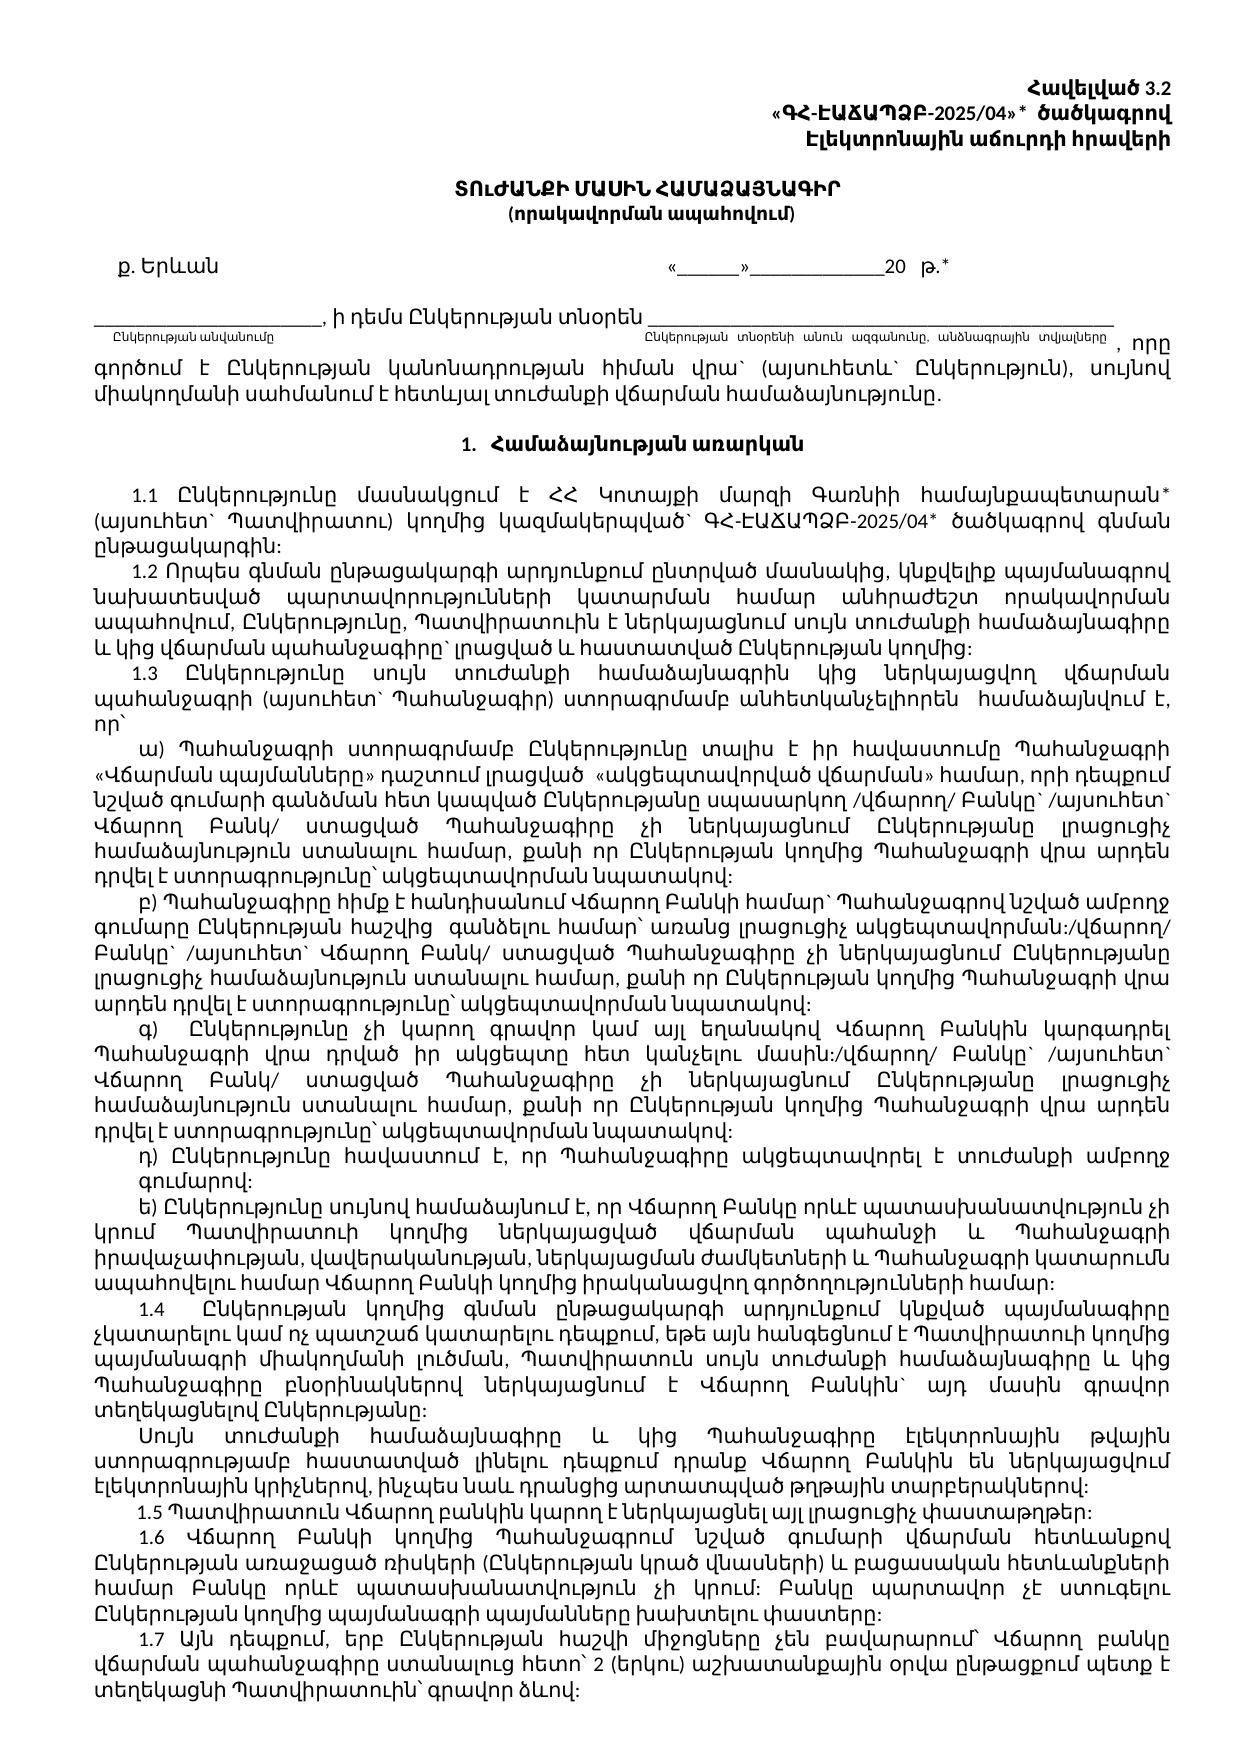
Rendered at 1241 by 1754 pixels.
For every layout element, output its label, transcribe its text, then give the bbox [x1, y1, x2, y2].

text բ) Պահանջագիրը հիմք է հանդիսանում Վճարող Բանկի համար` Պահանջագրով նշված ամբողջ գումարը Ընկերության հաշվից գանձելու համար՝ առանց լրացուցիչ ակցեպտավորման:/վճարող/ Բանկը` /այսուհետ` Վճարող Բանկ/ ստացված Պահանջագիրը չի ներկայացնում Ընկերությանը լրացուցիչ համաձայնություն ստանալու համար, քանի որ Ընկերության կողմից Պահանջագրի վրա արդեն դրվել է ստորագրությունը՝ ակցեպտավորման նպատակով: [94, 889, 1171, 1016]
text «ԳՀ-ԷԱՃԱՊՁԲ-2025/04»* ծածկագրով [94, 100, 1171, 126]
text Սույն տուժանքի համաձայնագիրը և կից Պահանջագիրը էլեկտրոնային թվային ստորագրությամբ հաստատված լինելու դեպքում դրանք Վճարող Բանկին են ներկայացվում էլեկտրոնային կրիչներով, ինչպես նաև դրանցից արտատպված թղթային տարբերակներով: [94, 1423, 1171, 1499]
text (որակավորման ապահովում) [94, 202, 1171, 225]
text 1.5 Պատվիրատուն Վճարող բանկին կարող է ներկայացնել այլ լրացուցիչ փաստաթղթեր: [94, 1499, 1171, 1524]
text ք. Երևան «______»_____________20 թ.* [94, 254, 1171, 279]
text 1.2 Որպես գնման ընթացակարգի արդյունքում ընտրված մասնակից, կնքվելիք պայմանագրով նախատեսված պարտավորությունների կատարման համար անհրաժեշտ որակավորման ապահովում, Ընկերությունը, Պատվիրատուին է ներկայացնում սույն տուժանքի համաձայնագիրը և կից վճարման պահանջագիրը` լրացված և հաստատված Ընկերության կողմից: [94, 559, 1171, 660]
text 1.3 Ընկերությունը սույն տուժանքի համաձայնագրին կից ներկայացվող վճարման պահանջագրի (այսուհետ` Պահանջագիր) ստորագրմամբ անհետկանչելիորեն համաձայնվում է, որ՝ [94, 660, 1171, 737]
text 1.7 Այն դեպքում, երբ Ընկերության հաշվի միջոցները չեն բավարարում՝ Վճարող բանկը վճարման պահանջագիրը ստանալուց հետո՝ 2 (երկու) աշխատանքային օրվա ընթացքում պետք է տեղեկացնի Պատվիրատուին՝ գրավոր ձևով: [94, 1626, 1171, 1702]
text Ընկերության անվանումը Ընկերության տնօրենի անուն ազգանունը, անձնագրային տվյալները , որը գործում է Ընկերության կանոնադրության հիման վրա` (այսուհետև` Ընկերություն), սույնով միակողմանի սահմանում է հետևյալ տուժանքի վճարման համաձայնությունը. [94, 330, 1171, 406]
text 1. Համաձայնության առարկան [94, 432, 1171, 457]
text Էլեկտրոնային աճուրդի հրավերի [94, 126, 1171, 151]
text գ) Ընկերությունը չի կարող գրավոր կամ այլ եղանակով Վճարող Բանկին կարգադրել Պահանջագրի վրա դրված իր ակցեպտը հետ կանչելու մասին:/վճարող/ Բանկը` /այսուհետ` Վճարող Բանկ/ ստացված Պահանջագիրը չի ներկայացնում Ընկերությանը լրացուցիչ համաձայնություն ստանալու համար, քանի որ Ընկերության կողմից Պահանջագրի վրա արդեն դրվել է ստորագրությունը՝ ակցեպտավորման նպատակով: [94, 1016, 1171, 1143]
text ______________________, ի դեմս Ընկերության տնօրեն _____________________________________________ [94, 304, 1171, 330]
text Հավելված 3.2 [94, 75, 1171, 100]
text ՏՈւԺԱՆՔԻ ՄԱՍԻՆ ՀԱՄԱՁԱՅՆԱԳԻՐ [94, 177, 1171, 202]
text 1.6 Վճարող Բանկի կողմից Պահանջագրում նշված գումարի վճարման հետևանքով Ընկերության առաջացած ռիսկերի (Ընկերության կրած վնասների) և բացասական հետևանքների համար Բանկը որևէ պատասխանատվություն չի կրում: Բանկը պարտավոր չէ ստուգելու Ընկերության կողմից պայմանագրի պայմանները խախտելու փաստերը: [94, 1524, 1171, 1626]
text 1.1 Ընկերությունը մասնակցում է ՀՀ Կոտայքի մարզի Գառնիի համայնքապետարան* (այսուհետ` Պատվիրատու) կողմից կազմակերպված` ԳՀ-ԷԱՃԱՊՁԲ-2025/04* ծածկագրով գնման ընթացակարգին: [94, 482, 1171, 559]
text ե) Ընկերությունը սույնով համաձայնում է, որ Վճարող Բանկը որևէ պատասխանատվություն չի կրում Պատվիրատուի կողմից ներկայացված վճարման պահանջի և Պահանջագրի իրավաչափության, վավերականության, ներկայացման ժամկետների և Պահանջագրի կատարումն ապահովելու համար Վճարող Բանկի կողմից իրականացվող գործողությունների համար: [94, 1194, 1171, 1296]
text դ) Ընկերությունը հավաստում է, որ Պահանջագիրը ակցեպտավորել է տուժանքի ամբողջ գումարով: [138, 1143, 1171, 1194]
text 1.4 Ընկերության կողմից գնման ընթացակարգի արդյունքում կնքված պայմանագիրը չկատարելու կամ ոչ պատշաճ կատարելու դեպքում, եթե այն հանգեցնում է Պատվիրատուի կողմից պայմանագրի միակողմանի լուծման, Պատվիրատուն սույն տուժանքի համաձայնագիրը և կից Պահանջագիրը բնօրինակներով ներկայացնում է Վճարող Բանկին` այդ մասին գրավոր տեղեկացնելով Ընկերությանը: [94, 1296, 1171, 1423]
text ա) Պահանջագրի ստորագրմամբ Ընկերությունը տալիս է իր հավաստումը Պահանջագրի «Վճարման պայմանները» դաշտում լրացված «ակցեպտավորված վճարման» համար, որի դեպքում նշված գումարի գանձման հետ կապված Ընկերությանը սպասարկող /վճարող/ Բանկը` /այսուհետ` Վճարող Բանկ/ ստացված Պահանջագիրը չի ներկայացնում Ընկերությանը լրացուցիչ համաձայնություն ստանալու համար, քանի որ Ընկերության կողմից Պահանջագրի վրա արդեն դրվել է ստորագրությունը՝ ակցեպտավորման նպատակով: [94, 737, 1171, 889]
